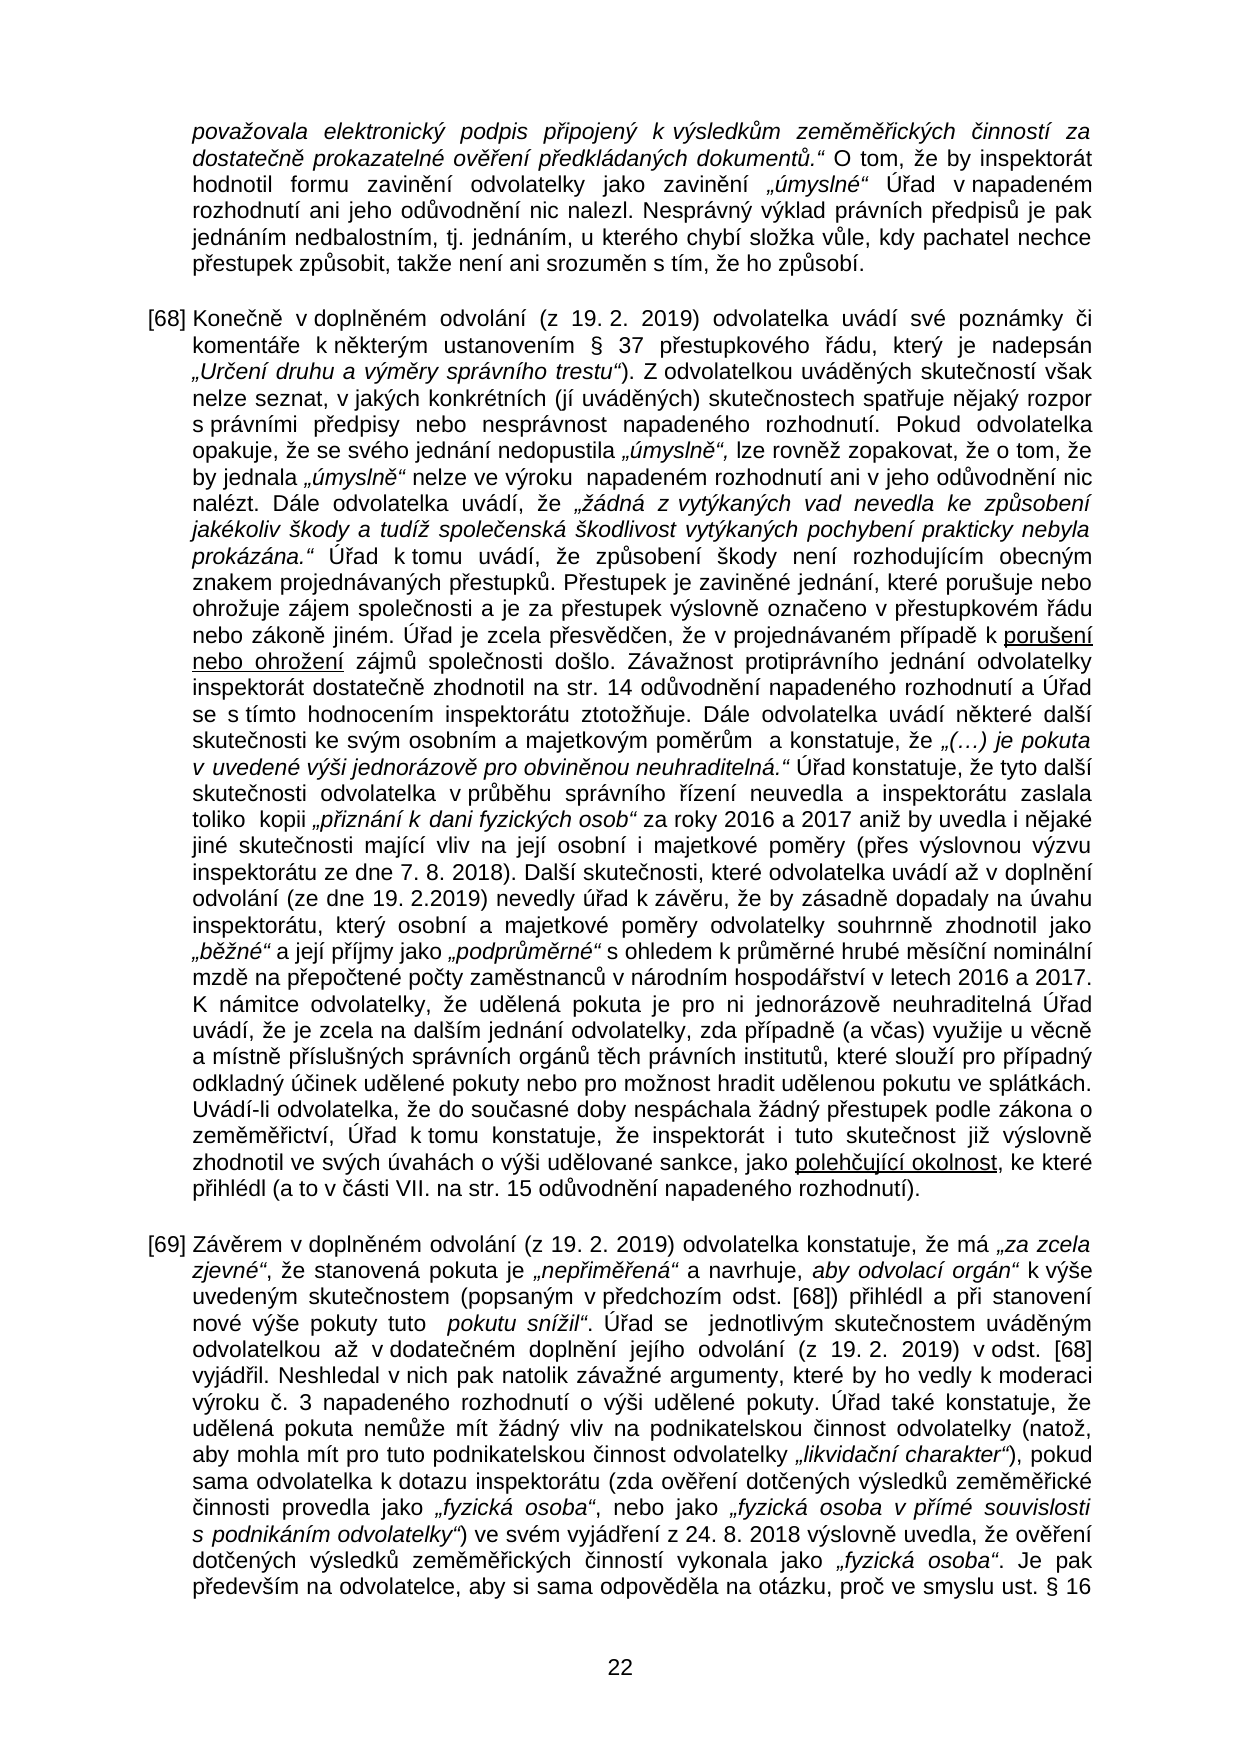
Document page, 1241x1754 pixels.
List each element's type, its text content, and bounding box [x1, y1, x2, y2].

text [148, 1231, 1092, 1599]
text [148, 118, 1092, 276]
text [68] Konečně v doplněném odvolání (z 19. 2. 2019) odvolatelka uvádí své poznámky či komentáře k některým ustanovením § 37 přestupkového řádu, který je nadepsán „Určení druhu a výměry správního trestu“). Z odvolatelkou uváděných skutečností však nelze seznat, v jakých konkrétních (jí uváděných) skutečnostech spatřuje nějaký rozpor s právními předpisy nebo nesprávnost napadeného rozhodnutí. Pokud odvolatelka opakuje, že se svého jednání nedopustila „úmyslně“, lze rovněž zopakovat, že o tom, že by jednala „úmyslně“ nelze ve výroku napadeném rozhodnutí ani v jeho odůvodnění nic nalézt. Dále odvolatelka uvádí, že „žádná z vytýkaných vad nevedla ke způsobení jakékoliv škody a tudíž společenská škodlivost vytýkaných pochybení prakticky nebyla prokázána.“ Úřad k tomu uvádí, že způsobení škody není rozhodujícím obecným znakem projednávaných přestupků. Přestupek je zaviněné jednání, které porušuje nebo ohrožuje zájem společnosti a je za přestupek výslovně označeno v přestupkovém řádu nebo zákoně jiném. Úřad je zcela přesvědčen, že v projednávaném případě k porušení nebo ohrožení zájmů společnosti došlo. Závažnost protiprávního jednání odvolatelky inspektorát dostatečně zhodnotil na str. 14 odůvodnění napadeného rozhodnutí a Úřad se s tímto hodnocením inspektorátu ztotožňuje. Dále odvolatelka uvádí některé další skutečnosti ke svým osobním a majetkovým poměrům a konstatuje, že „(…) je pokuta v uvedené výši jednorázově pro obviněnou neuhraditelná.“ Úřad konstatuje, že tyto další skutečnosti odvolatelka v průběhu správního řízení neuvedla a inspektorátu zaslala toliko kopii „přiznání k dani fyzických osob“ za roky 2016 a 2017 aniž by uvedla i nějaké jiné skutečnosti mající vliv na její osobní i majetkové poměry (přes výslovnou výzvu inspektorátu ze dne 7. 8. 2018). Další skutečnosti, které odvolatelka uvádí až v doplnění odvolání (ze dne 19. 2.2019) nevedly úřad k závěru, že by zásadně dopadaly na úvahu inspektorátu, který osobní a majetkové poměry odvolatelky souhrnně zhodnotil jako „běžné“ a její příjmy jako „podprůměrné“ s ohledem k průměrné hrubé měsíční nominální mzdě na přepočtené počty zaměstnanců v národním hospodářství v letech 2016 a 2017. K námitce odvolatelky, že udělená pokuta je pro ni jednorázově neuhraditelná Úřad uvádí, že je zcela na dalším jednání odvolatelky, zda případně (a včas) využije u věcně a místně příslušných správních orgánů těch právních institutů, které slouží pro případný odkladný účinek udělené pokuty nebo pro možnost hradit udělenou pokutu ve splátkách. Uvádí-li odvolatelka, že do současné doby nespáchala žádný přestupek podle zákona o zeměměřictví, Úřad k tomu konstatuje, že inspektorát i tuto skutečnost již výslovně zhodnotil ve svých úvahách o výši udělované sankce, jako polehčující okolnost, ke které přihlédl (a to v části VII. na str. 15 odůvodnění napadeného rozhodnutí). [148, 305, 1092, 1201]
